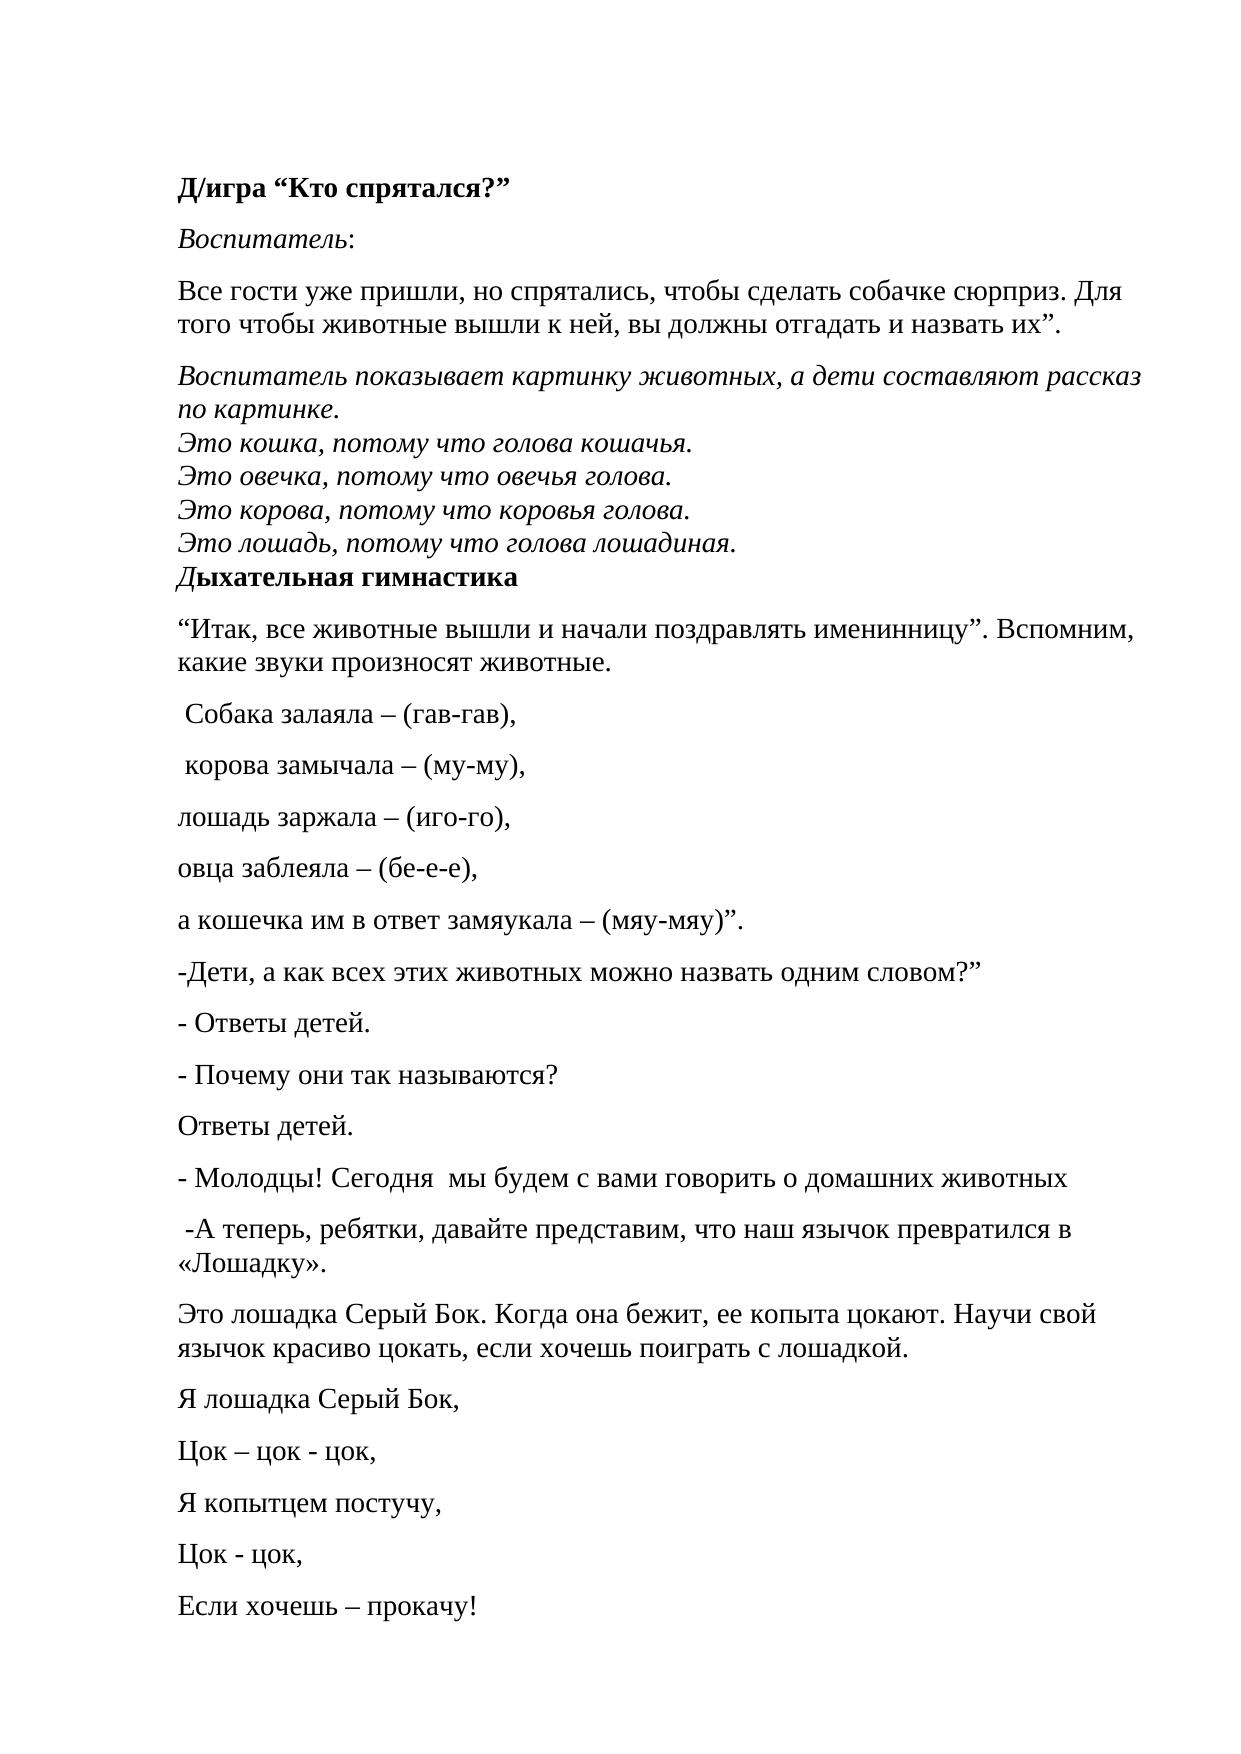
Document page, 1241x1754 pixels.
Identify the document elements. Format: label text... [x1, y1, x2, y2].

text Цок - цок, [177, 1536, 1152, 1570]
text Дыхательная гимнастика [177, 559, 1152, 593]
text Я копытцем постучу, [177, 1485, 1152, 1518]
text Это лошадка Серый Бок. Когда она бежит, ее копыта цокают. Научи свой язычок красиво цокать, если хочешь поиграть с лошадкой. [177, 1297, 1152, 1364]
text Если хочешь – прокачу! [177, 1588, 1152, 1621]
text Цок – цок - цок, [177, 1433, 1152, 1467]
text Это овечка, потому что овечья голова. [177, 458, 1152, 492]
text Воспитатель показывает картинку животных, а дети составляют рассказ по картинке. [177, 358, 1152, 425]
text корова замычала – (му-му), [177, 747, 1152, 781]
text Д/игра “Кто спрятался?” [177, 170, 1152, 203]
text Собака залаяла – (гав-гав), [177, 696, 1152, 729]
text Я лошадка Серый Бок, [177, 1382, 1152, 1415]
text “Итак, все животные вышли и начали поздравлять именинницу”. Вспомним, какие звуки произносят животные. [177, 611, 1152, 678]
text Воспитатель: [177, 221, 1152, 255]
text овца заблеяла – (бе-е-е), [177, 851, 1152, 884]
text -А теперь, ребятки, давайте представим, что наш язычок превратился в «Лошадку». [177, 1211, 1152, 1278]
text лошадь заржала – (иго-го), [177, 799, 1152, 832]
text Ответы детей. [177, 1108, 1152, 1142]
text Это лошадь, потому что голова лошадиная. [177, 526, 1152, 559]
text -Дети, а как всех этих животных можно назвать одним словом?” [177, 954, 1152, 987]
text а кошечка им в ответ замяукала – (мяу-мяу)”. [177, 902, 1152, 936]
text Все гости уже пришли, но спрятались, чтобы сделать собачке сюрприз. Для того чтобы животные вышли к ней, вы должны отгадать и назвать их”. [177, 273, 1152, 340]
text Это корова, потому что коровья голова. [177, 492, 1152, 526]
text - Ответы детей. [177, 1005, 1152, 1039]
text Это кошка, потому что голова кошачья. [177, 425, 1152, 458]
text - Почему они так называются? [177, 1057, 1152, 1090]
text - Молодцы! Сегодня мы будем с вами говорить о домашних животных [177, 1160, 1152, 1193]
